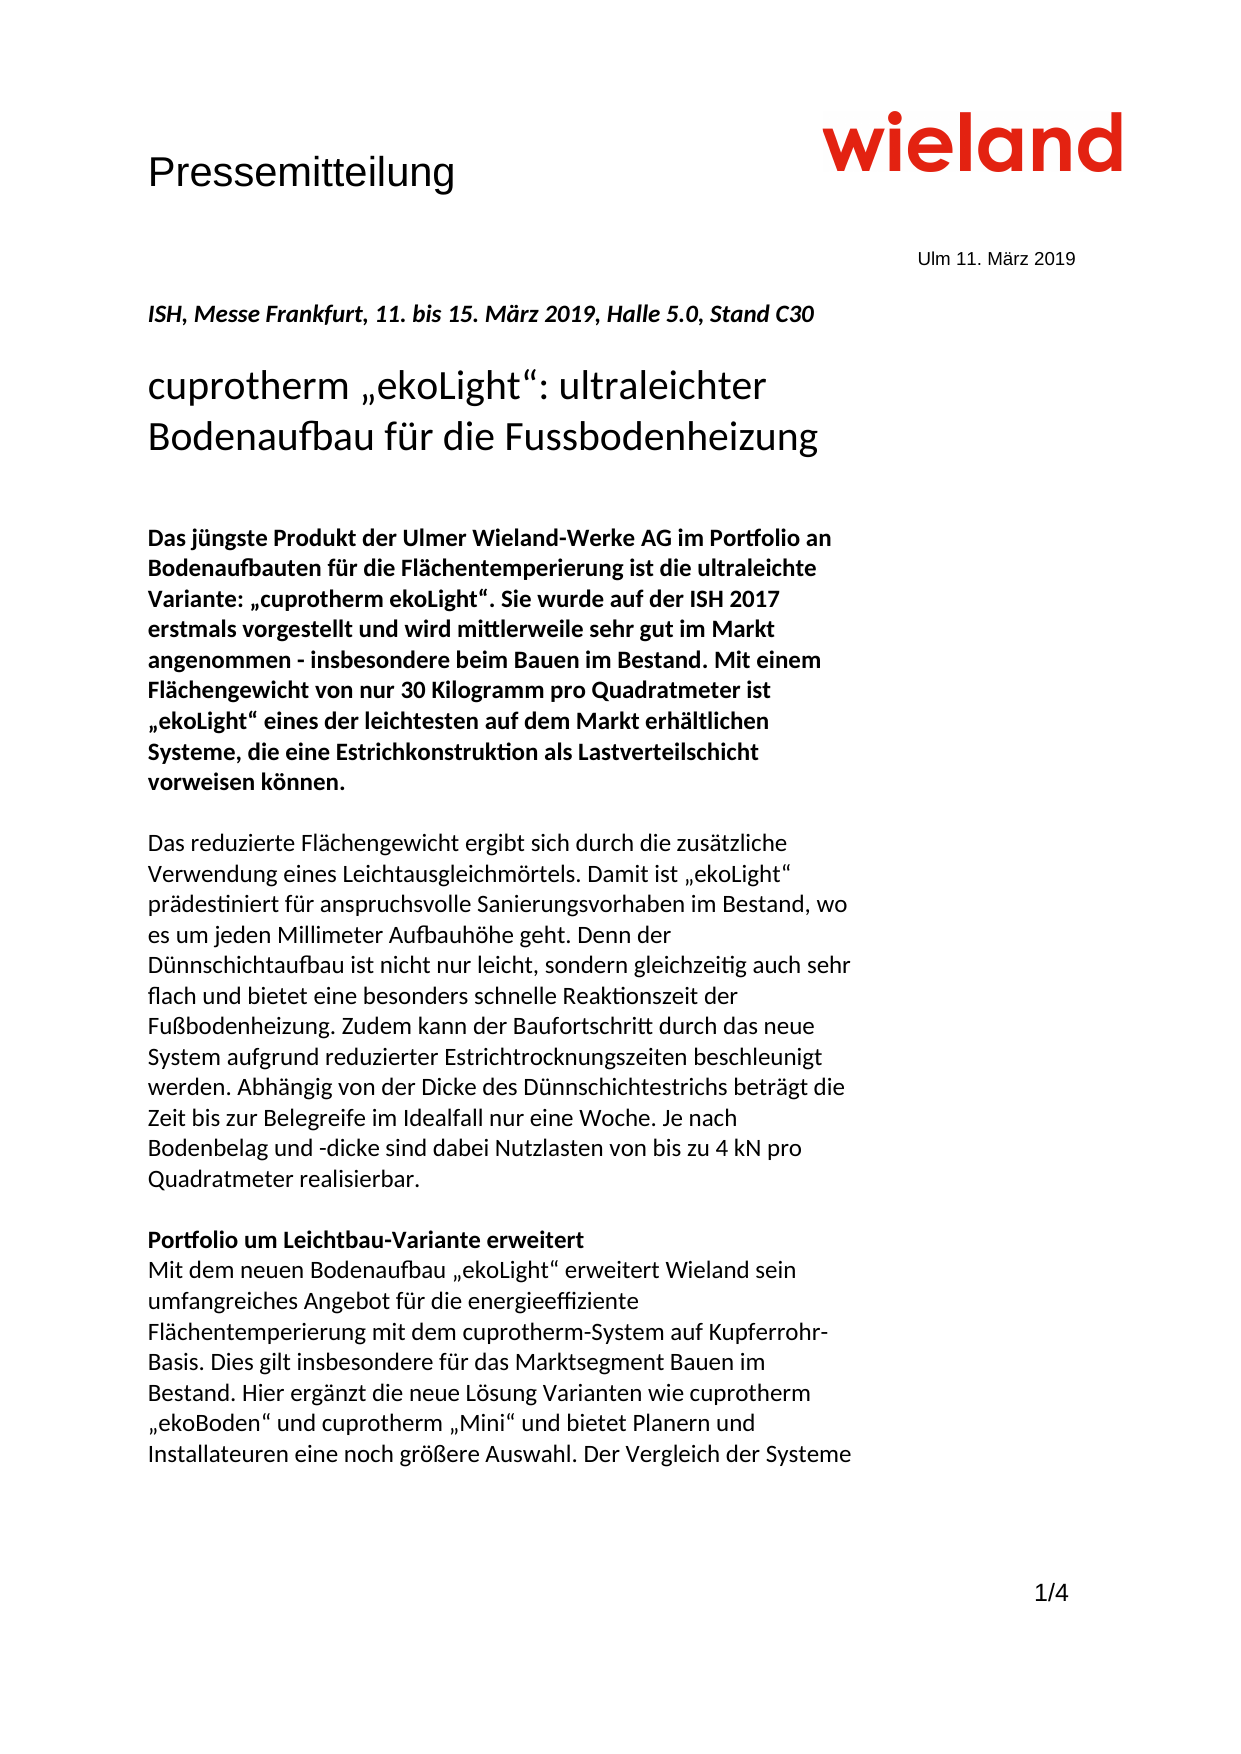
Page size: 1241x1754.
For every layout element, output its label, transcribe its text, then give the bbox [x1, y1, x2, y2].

text Portfolio um Leichtbau-Variante erweitert [148, 1224, 856, 1254]
text Das reduzierte Flächengewicht ergibt sich durch die zusätzliche Verwendung eines Leichtausgleichmörtels. Damit ist „ekoLight“ prädestiniert für anspruchsvolle Sanierungsvorhaben im Bestand, wo es um jeden Millimeter Aufbauhöhe geht. Denn der Dünnschichtaufbau ist nicht nur leicht, sondern gleichzeitig auch sehr flach und bietet eine besonders schnelle Reaktionszeit der Fußbodenheizung. Zudem kann der Baufortschritt durch das neue System aufgrund reduzierter Estrichtrocknungszeiten beschleunigt werden. Abhängig von der Dicke des Dünnschichtestrichs beträgt die Zeit bis zur Belegreife im Idealfall nur eine Woche. Je nach Bodenbelag und -dicke sind dabei Nutzlasten von bis zu 4 kN pro Quadratmeter realisierbar. [148, 827, 856, 1193]
picture [822, 111, 1122, 172]
text cuprotherm „ekoLight“: ultraleichter Bodenaufbau für die Fussbodenheizung [148, 359, 856, 461]
text ISH, Messe Frankfurt, 11. bis 15. März 2019, Halle 5.0, Stand C30 [148, 298, 856, 329]
text Das jüngste Produkt der Ulmer Wieland-Werke AG im Portfolio an Bodenaufbauten für die Flächentemperierung ist die ultraleichte Variante: „cuprotherm ekoLight“. Sie wurde auf der ISH 2017 erstmals vorgestellt und wird mittlerweile sehr gut im Markt angenommen - insbesondere beim Bauen im Bestand. Mit einem Flächengewicht von nur 30 Kilogramm pro Quadratmeter ist „ekoLight“ eines der leichtesten auf dem Markt erhältlichen Systeme, die eine Estrichkonstruktion als Lastverteilschicht vorweisen können. [148, 522, 856, 797]
